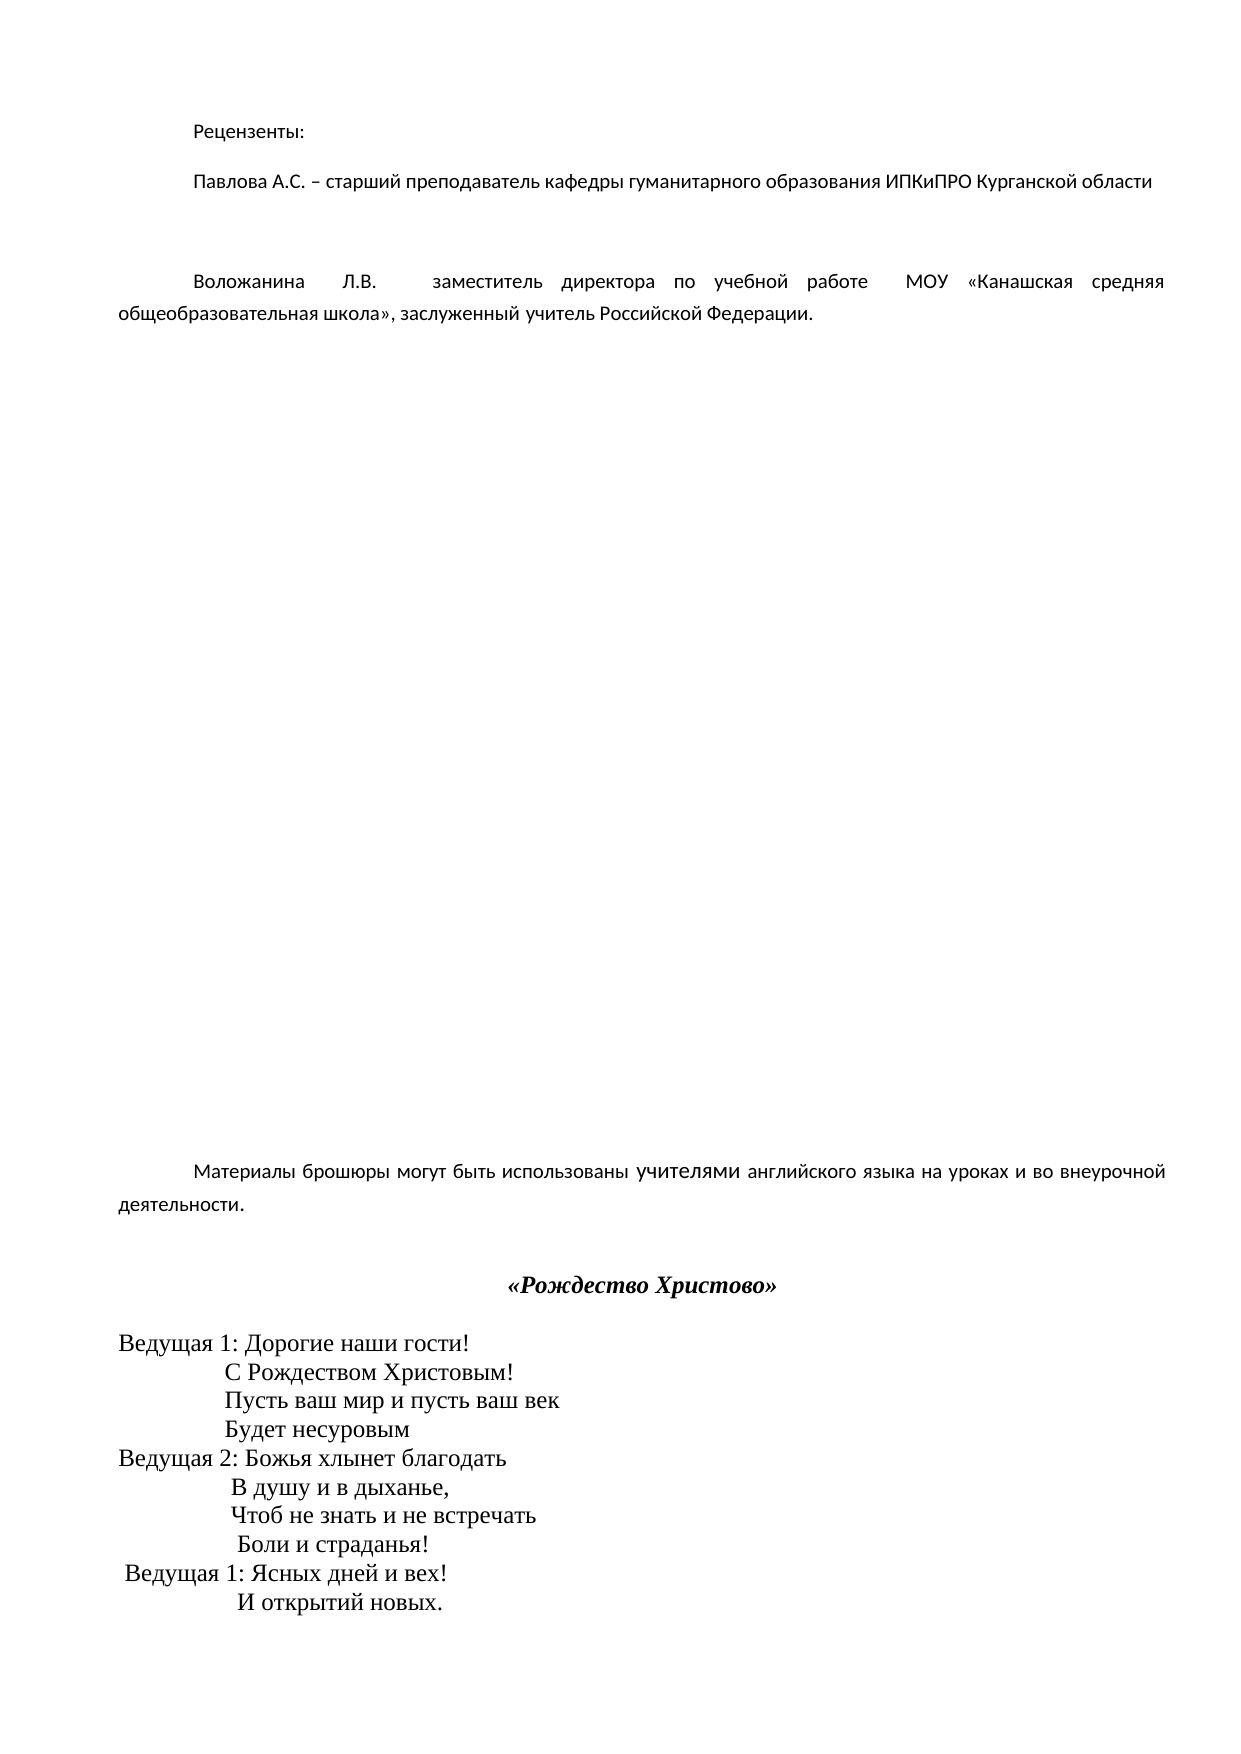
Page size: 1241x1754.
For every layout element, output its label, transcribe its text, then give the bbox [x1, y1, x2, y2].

text Боли и страданья! [118, 1529, 1167, 1558]
text Рецензенты: [118, 118, 1167, 143]
text Ведущая 2: Божья хлынет благодать [118, 1443, 1167, 1472]
text Чтоб не знать и не встречать [118, 1501, 1167, 1529]
text Воложанина Л.В. заместитель директора по учебной работе МОУ «Канашская средняя общеобразовательная школа», заслуженный учитель Российской Федерации. [118, 268, 1167, 326]
text Ведущая 1: Дорогие наши гости! [118, 1328, 1167, 1357]
text «Рождество Христово» [118, 1271, 1167, 1299]
text Павлова А.С. – старший преподаватель кафедры гуманитарного образования ИПКиПРО Курганской области [118, 168, 1167, 193]
text Материалы брошюры могут быть использованы учителями английского языка на уроках и во внеурочной деятельности. [118, 1157, 1167, 1217]
text С Рождеством Христовым! [118, 1357, 1167, 1386]
text Пусть ваш мир и пусть ваш век [118, 1386, 1167, 1414]
text Ведущая 1: Ясных дней и вех! [118, 1558, 1167, 1587]
text И открытий новых. [118, 1587, 1167, 1616]
text Будет несуровым [118, 1414, 1167, 1443]
text В душу и в дыханье, [118, 1472, 1167, 1501]
